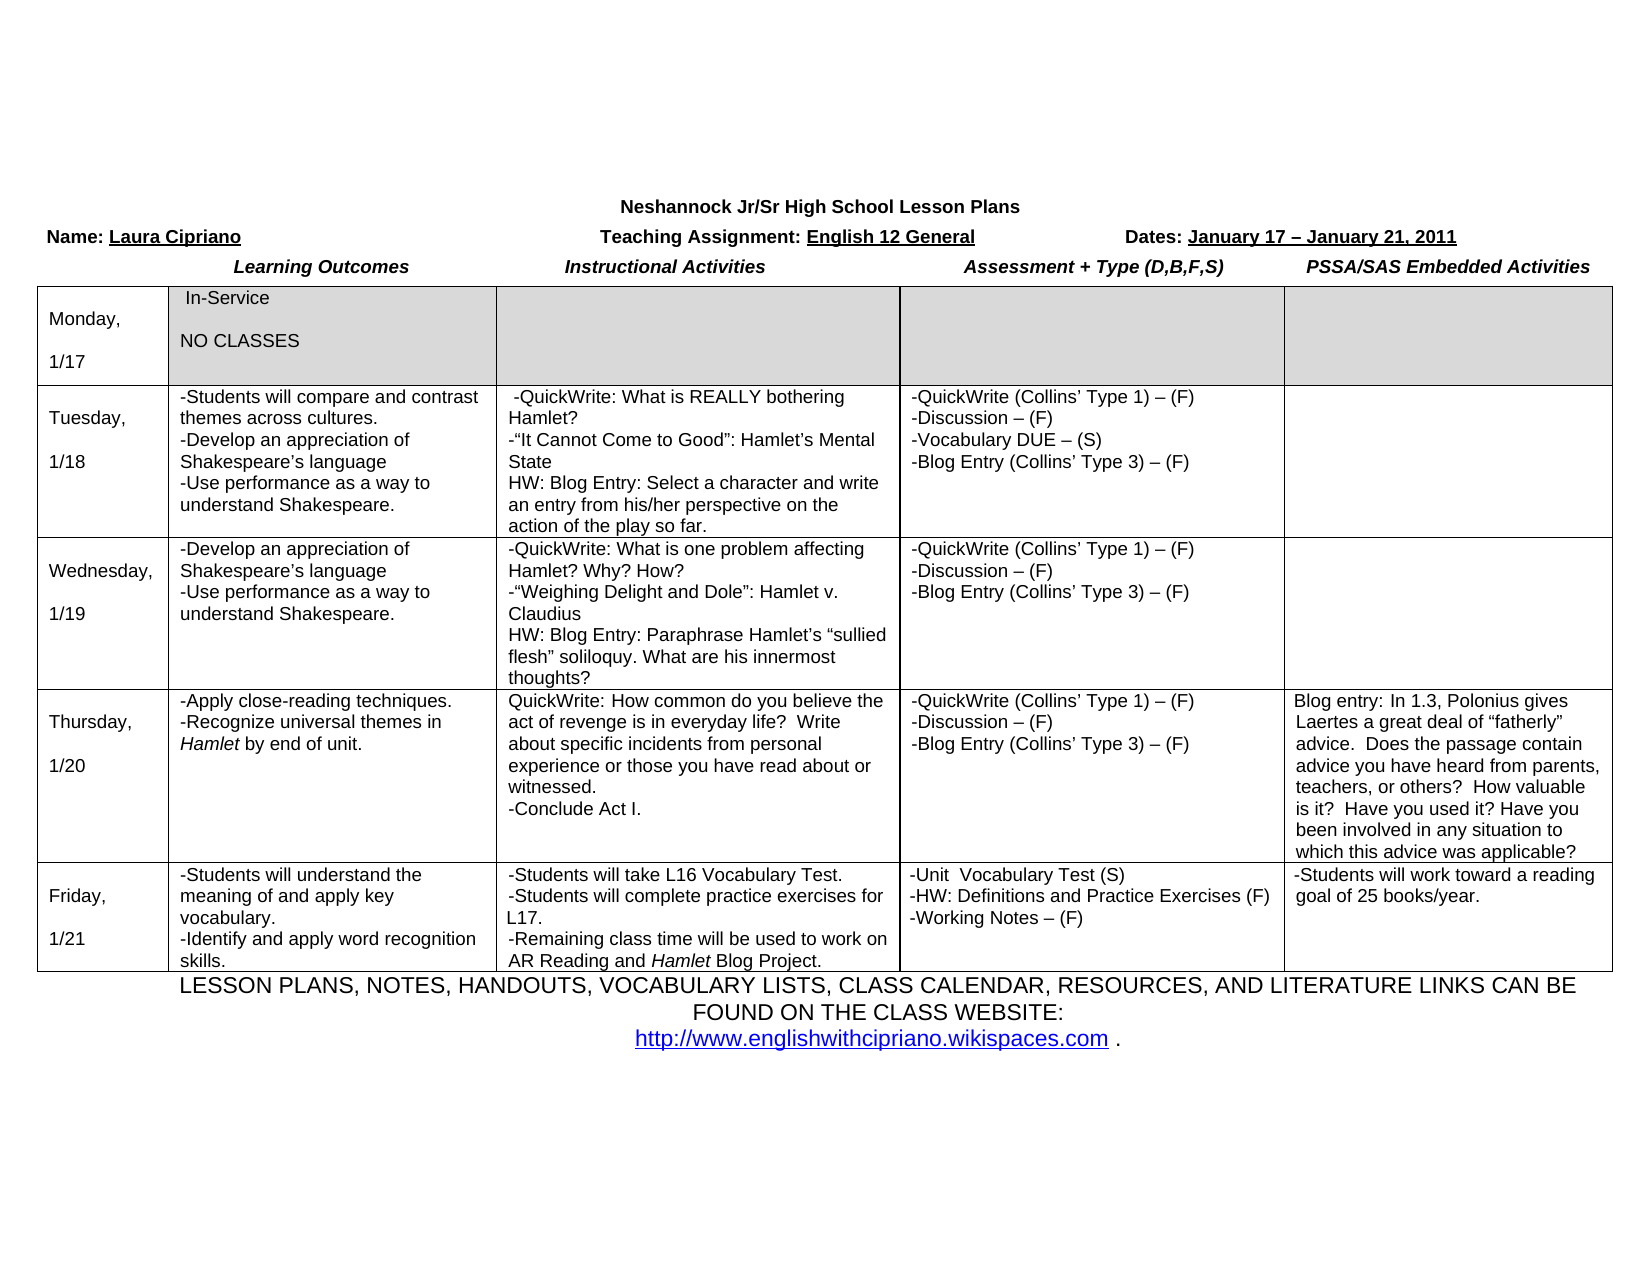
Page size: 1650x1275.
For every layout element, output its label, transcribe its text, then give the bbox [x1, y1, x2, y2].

table_cell -QuickWrite: What is one problem affecting Hamlet? Why? How? -“Weighing Delight and Dole”: Hamlet v. Claudius HW: Blog Entry: Paraphrase Hamlet’s “sullied flesh” soliloquy. What are his innermost thoughts? [497, 538, 899, 689]
table_cell Friday, 1/21 [38, 863, 168, 971]
table_cell -Develop an appreciation of Shakespeare’s language -Use performance as a way to understand Shakespeare. [169, 538, 496, 689]
text Neshannock Jr/Sr High School Lesson Plans [47, 196, 1594, 217]
table_cell -Students will work toward a reading goal of 25 books/year. [1285, 863, 1612, 971]
text http://www.englishwithcipriano.wikispaces.com . [162, 1025, 1594, 1051]
table_cell -QuickWrite (Collins’ Type 1) – (F) -Discussion – (F) -Blog Entry (Collins’ Type 3) – (F) [901, 538, 1284, 689]
table_cell Tuesday, 1/18 [38, 386, 168, 537]
table_cell -Students will compare and contrast themes across cultures. -Develop an appreciation of Shakespeare’s language -Use performance as a way to understand Shakespeare. [169, 386, 496, 537]
text Learning Outcomes Instructional Activities Assessment + Type (D,B,F,S) PSSA/SAS Embedded Activities [150, 256, 1594, 277]
table_cell -QuickWrite (Collins’ Type 1) – (F) -Discussion – (F) -Blog Entry (Collins’ Type 3) – (F) [901, 690, 1284, 862]
table_cell Thursday, 1/20 [38, 690, 168, 862]
table_cell [1285, 386, 1612, 537]
table_cell QuickWrite: How common do you believe the act of revenge is in everyday life? Write about specific incidents from personal experience or those you have read about or witnessed. -Conclude Act I. [497, 690, 899, 862]
table_cell -Students will take L16 Vocabulary Test. -Students will complete practice exercises for L17. -Remaining class time will be used to work on AR Reading and Hamlet Blog Project. [497, 863, 899, 971]
table_header [901, 287, 1284, 385]
table_header Monday, 1/17 [38, 287, 168, 385]
table_cell -Unit Vocabulary Test (S) -HW: Definitions and Practice Exercises (F) -Working Notes – (F) [901, 863, 1284, 971]
table_header [497, 287, 899, 385]
table_cell -Apply close-reading techniques. -Recognize universal themes in Hamlet by end of unit. [169, 690, 496, 862]
table_header [1285, 287, 1612, 385]
table_cell Wednesday, 1/19 [38, 538, 168, 689]
text LESSON PLANS, NOTES, HANDOUTS, VOCABULARY LISTS, CLASS CALENDAR, RESOURCES, AND LITERATURE LINKS CAN BE FOUND ON THE CLASS WEBSITE: [162, 972, 1594, 1025]
table_cell -QuickWrite (Collins’ Type 1) – (F) -Discussion – (F) -Vocabulary DUE – (S) -Blog Entry (Collins’ Type 3) – (F) [901, 386, 1284, 537]
table_cell Blog entry: In 1.3, Polonius gives Laertes a great deal of “fatherly” advice. Does the passage contain advice you have heard from parents, teachers, or others? How valuable is it? Have you used it? Have you been involved in any situation to which this advice was applicable? [1285, 690, 1612, 862]
table_cell [1285, 538, 1612, 689]
text Name: Laura Cipriano Teaching Assignment: English 12 General Dates: January 17 – January 21, 2011 [37, 226, 1594, 247]
table_cell -Students will understand the meaning of and apply key vocabulary. -Identify and apply word recognition skills. [169, 863, 496, 971]
table_header In-Service NO CLASSES [169, 287, 496, 385]
table_cell -QuickWrite: What is REALLY bothering Hamlet? -“It Cannot Come to Good”: Hamlet’s Mental State HW: Blog Entry: Select a character and write an entry from his/her perspective on the action of the play so far. [497, 386, 899, 537]
